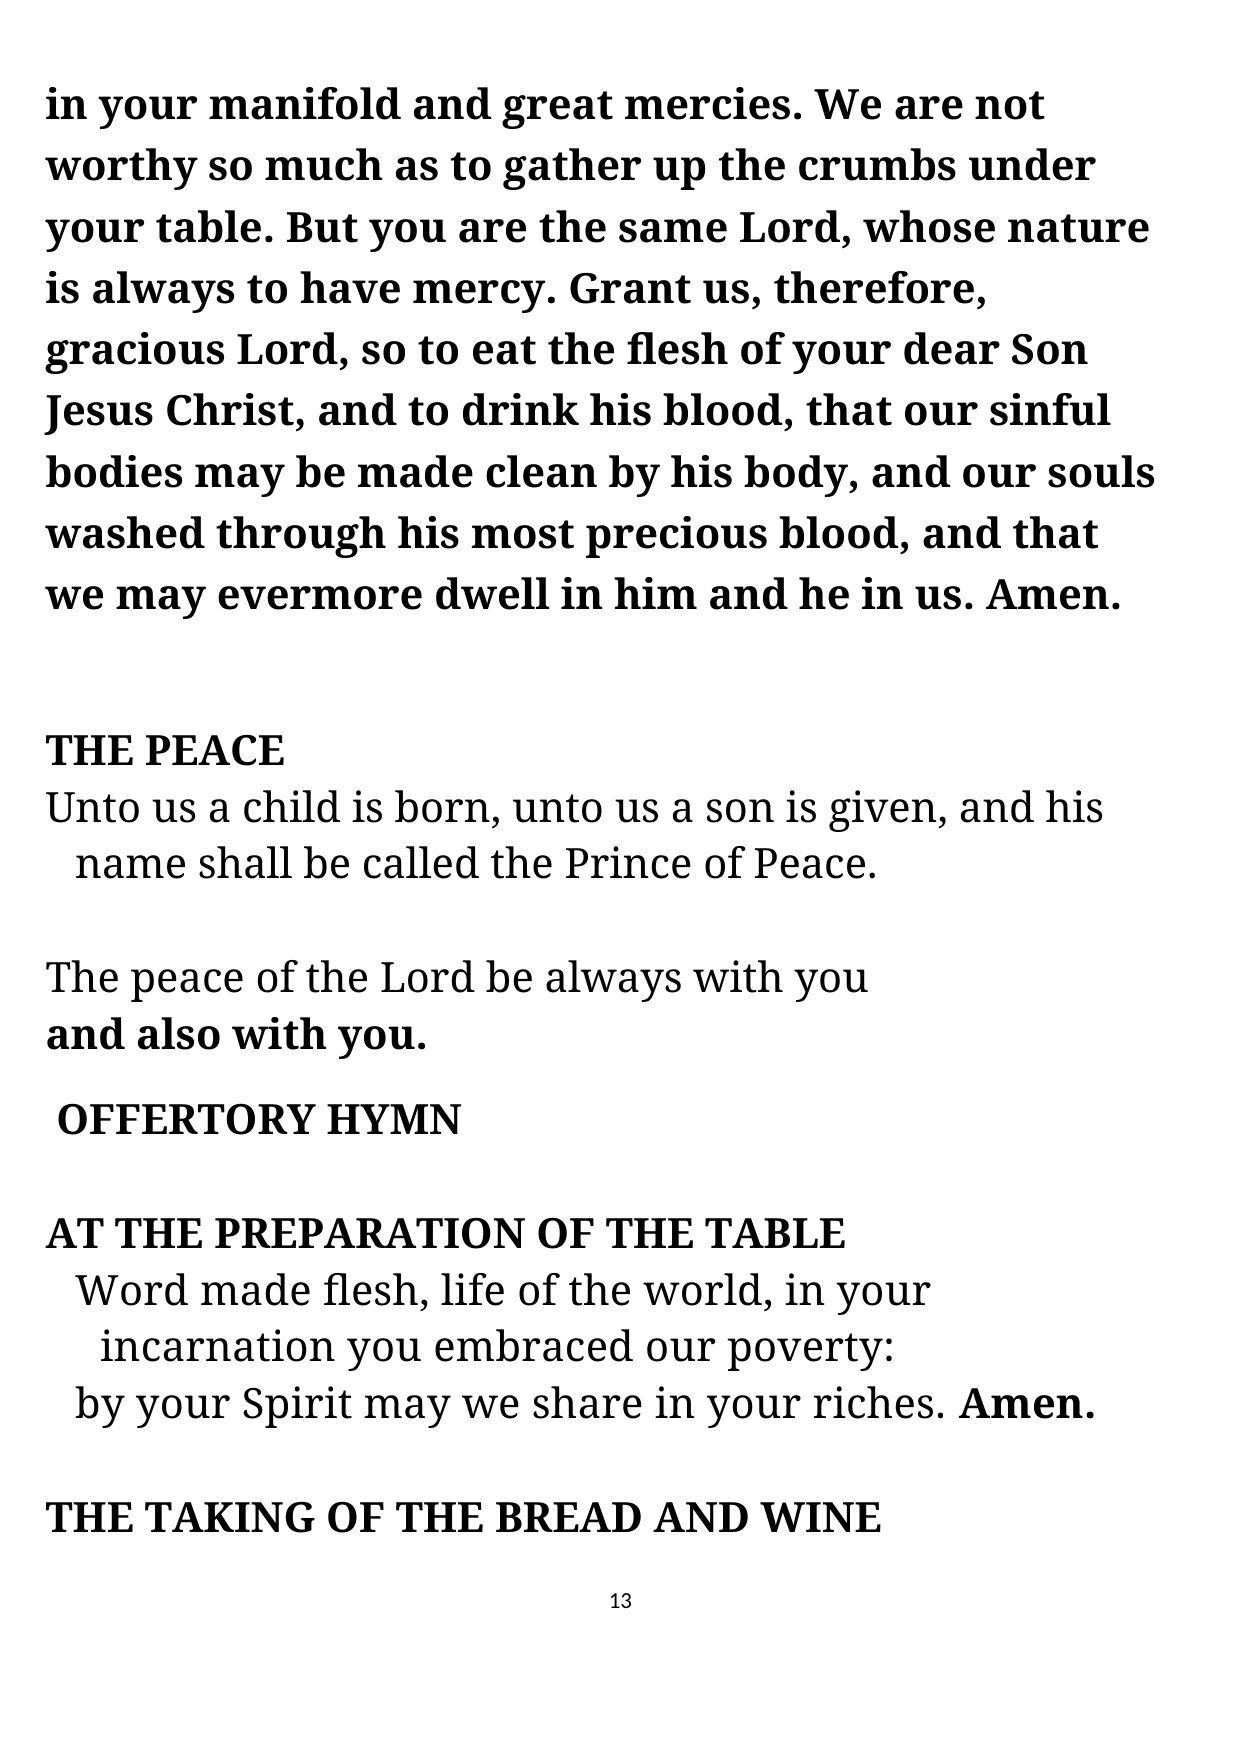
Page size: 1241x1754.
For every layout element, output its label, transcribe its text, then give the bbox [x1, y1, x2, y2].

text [45, 75, 1165, 622]
text OFFERTORY HYMN [45, 1090, 1165, 1147]
text AT THE PREPARATION OF THE TABLE [45, 1204, 1165, 1261]
text The peace of the Lord be always with you [45, 948, 1165, 1005]
text Word made flesh, life of the world, in your incarnation you embraced our poverty: [75, 1261, 1165, 1374]
text Unto us a child is born, unto us a son is given, and his name shall be called the Prince of Peace. [45, 778, 1165, 891]
text THE TAKING OF THE BREAD AND WINE [45, 1488, 1165, 1544]
text THE PEACE [45, 721, 1165, 778]
text and also with you. [45, 1005, 1165, 1061]
text by your Spirit may we share in your riches. Amen. [75, 1374, 1165, 1431]
